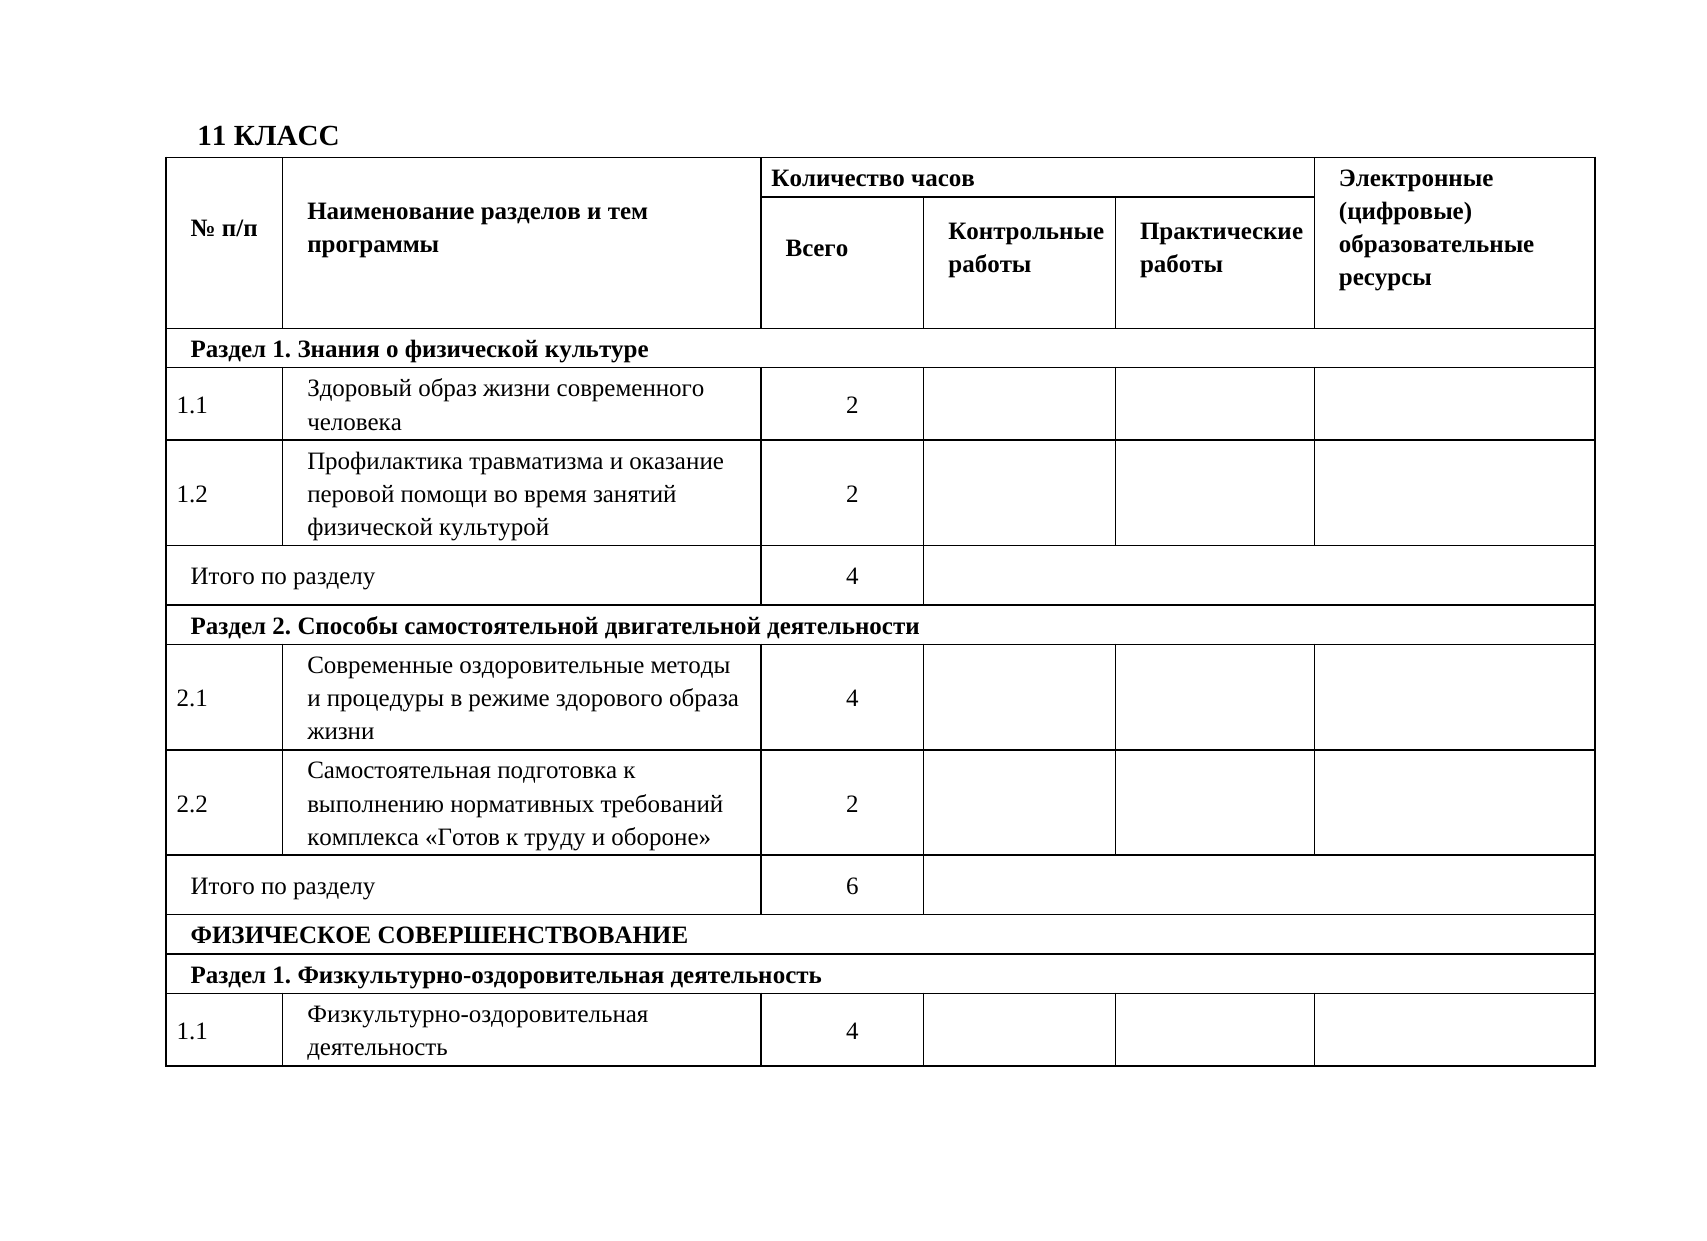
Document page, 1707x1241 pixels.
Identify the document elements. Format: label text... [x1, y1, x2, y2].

table_cell [924, 994, 1115, 1065]
table_cell 1.2 [167, 441, 282, 544]
table_cell ФИЗИЧЕСКОЕ СОВЕРШЕНСТВОВАНИЕ [167, 915, 1594, 953]
table_cell Самостоятельная подготовка к выполнению нормативных требований комплекса «Готов к труду и обороне» [283, 751, 760, 854]
table_cell 2 [762, 441, 923, 544]
table_cell Итого по разделу [167, 856, 760, 914]
table_cell Современные оздоровительные методы и процедуры в режиме здорового образа жизни [283, 645, 760, 749]
table_cell 1.1 [167, 994, 282, 1065]
table_cell 2 [762, 751, 923, 854]
table_cell Здоровый образ жизни современного человека [283, 368, 760, 439]
table_cell [1315, 994, 1594, 1065]
table_cell 4 [762, 994, 923, 1065]
table_cell [1315, 751, 1594, 854]
table_cell 4 [762, 645, 923, 749]
table_cell [1116, 441, 1314, 544]
table_header Наименование разделов и тем программы [283, 158, 760, 327]
table_cell Раздел 2. Способы самостоятельной двигательной деятельности [167, 606, 1594, 643]
table_cell 2 [762, 368, 923, 439]
table_cell [924, 546, 1594, 604]
table_cell Контрольные работы [924, 198, 1115, 327]
table_cell Физкультурно-оздоровительная деятельность [283, 994, 760, 1065]
table_cell [1315, 368, 1594, 439]
table_cell [1116, 368, 1314, 439]
table_header Электронные (цифровые) образовательные ресурсы [1315, 158, 1594, 327]
text 11 КЛАСС [190, 118, 1618, 152]
table_cell [1315, 645, 1594, 749]
table_cell Всего [762, 198, 923, 327]
table_cell 2.2 [167, 751, 282, 854]
table_cell [924, 368, 1115, 439]
table_header Количество часов [762, 158, 1314, 196]
table_cell [1116, 751, 1314, 854]
table_cell Практические работы [1116, 198, 1314, 327]
table_cell [1116, 994, 1314, 1065]
table_cell [924, 751, 1115, 854]
table_cell Итого по разделу [167, 546, 760, 604]
table_cell [924, 856, 1594, 914]
table_cell 4 [762, 546, 923, 604]
table_cell [1116, 645, 1314, 749]
table_cell 6 [762, 856, 923, 914]
table_cell 1.1 [167, 368, 282, 439]
table_header № п/п [167, 158, 282, 327]
table_cell Раздел 1. Знания о физической культуре [167, 329, 1594, 367]
table_cell [1315, 441, 1594, 544]
table_cell [924, 441, 1115, 544]
table_cell Раздел 1. Физкультурно-оздоровительная деятельность [167, 955, 1594, 992]
table_cell Профилактика травматизма и оказание перовой помощи во время занятий физической культурой [283, 441, 760, 544]
table_cell 2.1 [167, 645, 282, 749]
table_cell [924, 645, 1115, 749]
